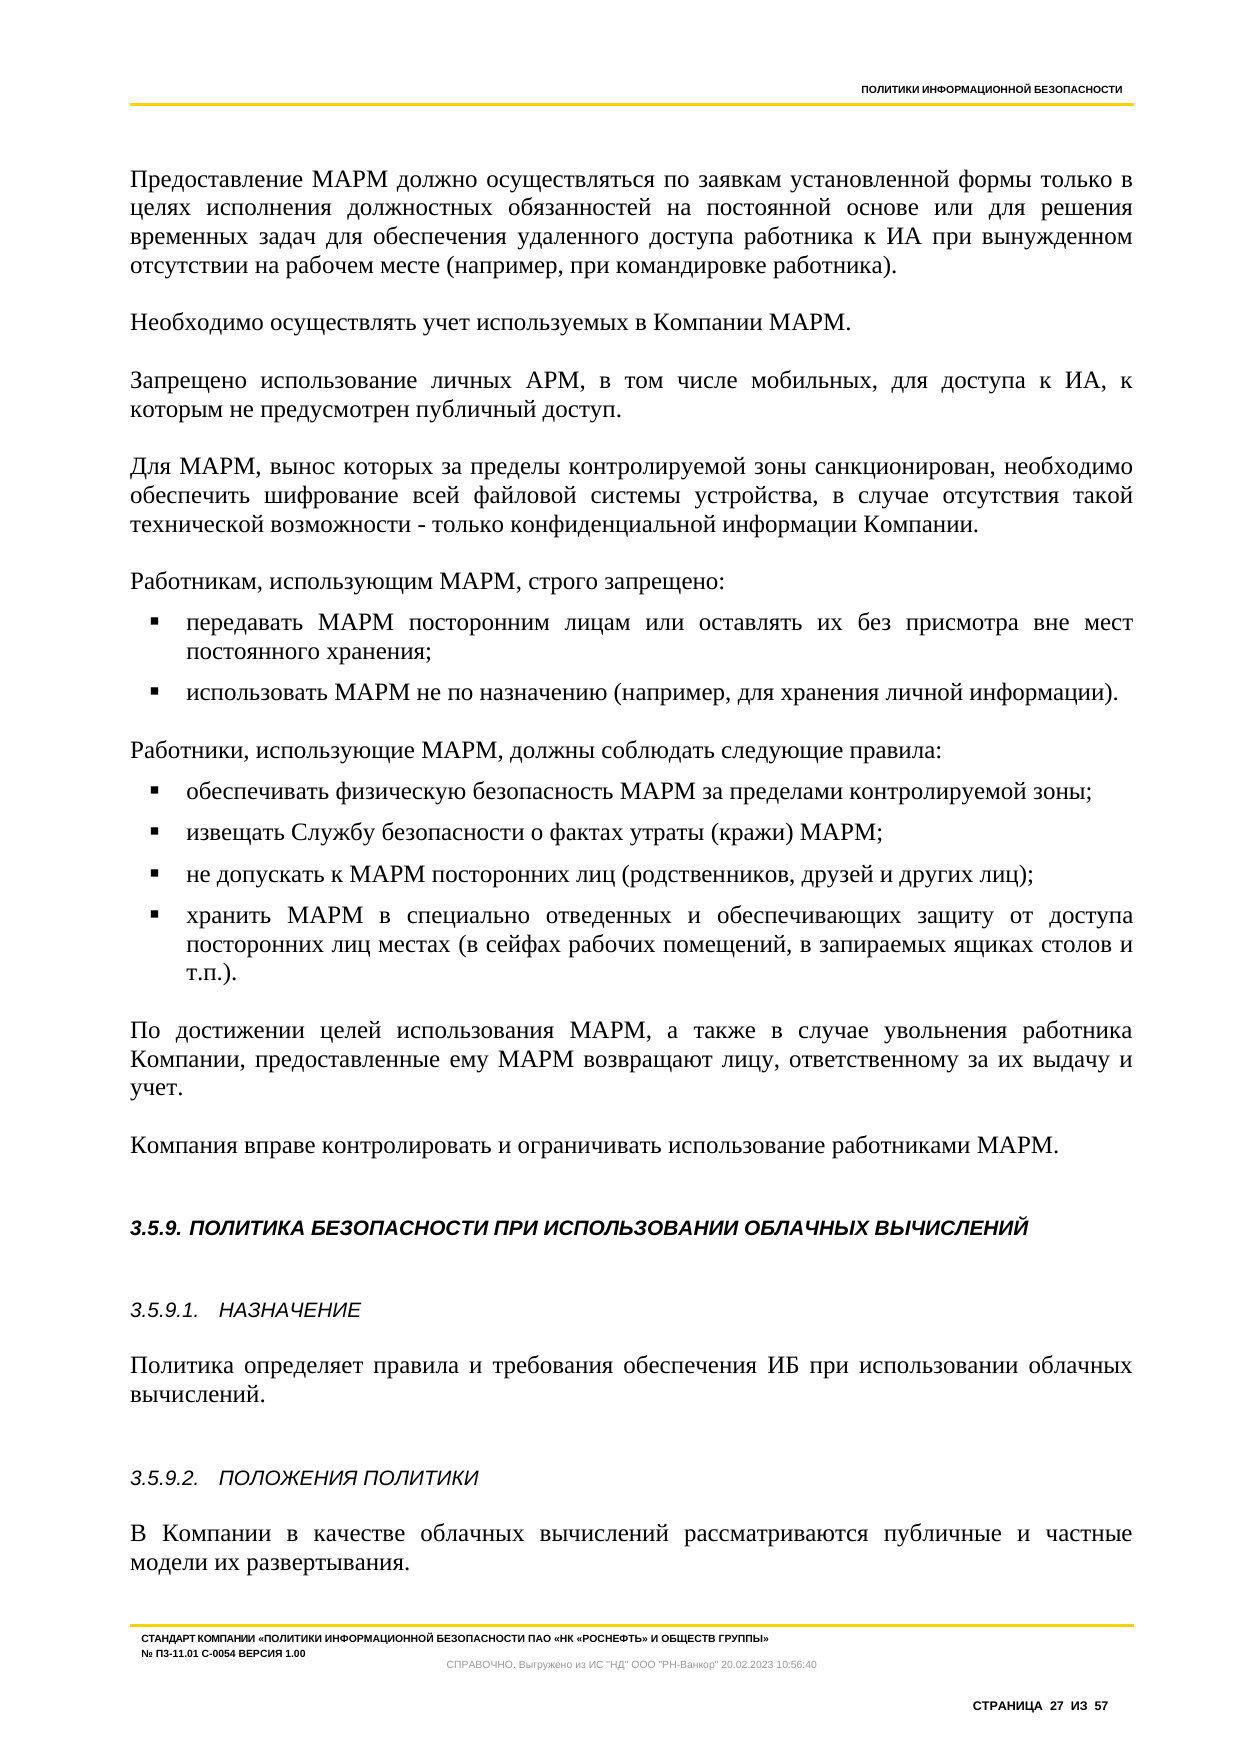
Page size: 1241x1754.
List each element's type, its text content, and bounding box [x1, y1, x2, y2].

list хранить МАРМ в специально отведенных и обеспечивающих защиту от доступа посторонних лиц местах (в сейфах рабочих помещений, в запираемых ящиках столов и т.п.). [149, 900, 1134, 986]
text Запрещено использование личных АРМ, в том числе мобильных, для доступа к ИА, к которым не предусмотрен публичный доступ. [130, 365, 1134, 422]
text Работникам, использующим МАРМ, строго запрещено: [130, 566, 1134, 595]
list передавать МАРМ посторонним лицам или оставлять их без присмотра вне мест постоянного хранения; [149, 607, 1134, 665]
list обеспечивать физическую безопасность МАРМ за пределами контролируемой зоны; [149, 776, 1134, 805]
text Необходимо осуществлять учет используемых в Компании МАРМ. [130, 307, 1134, 336]
text Для МАРМ, вынос которых за пределы контролируемой зоны санкционирован, необходимо обеспечить шифрование всей файловой системы устройства, в случае отсутствия такой технической возможности - только конфиденциальной информации Компании. [130, 451, 1134, 537]
text Компания вправе контролировать и ограничивать использование работниками МАРМ. [130, 1130, 1134, 1159]
list ПОЛИТИКА БЕЗОПАСНОСТИ ПРИ ИСПОЛЬЗОВАНИИ ОБЛАЧНЫХ ВЫЧИСЛЕНИЙ [130, 1216, 1134, 1240]
text Политика определяет правила и требования обеспечения ИБ при использовании облачных вычислений. [130, 1350, 1134, 1408]
text В Компании в качестве облачных вычислений рассматриваются публичные и частные модели их развертывания. [130, 1518, 1134, 1576]
subtitle НАЗНАЧЕНИЕ [130, 1298, 1134, 1322]
text Работники, использующие МАРМ, должны соблюдать следующие правила: [130, 735, 1134, 764]
list использовать МАРМ не по назначению (например, для хранения личной информации). [149, 677, 1134, 706]
list не допускать к МАРМ посторонних лиц (родственников, друзей и других лиц); [149, 859, 1134, 887]
text Предоставление МАРМ должно осуществляться по заявкам установленной формы только в целях исполнения должностных обязанностей на постоянной основе или для решения временных задач для обеспечения удаленного доступа работника к ИА при вынужденном отсутствии на рабочем месте (например, при командировке работника). [130, 164, 1134, 279]
subtitle ПОЛОЖЕНИЯ ПОЛИТИКИ [130, 1465, 1134, 1489]
list извещать Службу безопасности о фактах утраты (кражи) МАРМ; [149, 817, 1134, 846]
text По достижении целей использования МАРМ, а также в случае увольнения работника Компании, предоставленные ему МАРМ возвращают лицу, ответственному за их выдачу и учет. [130, 1015, 1134, 1101]
